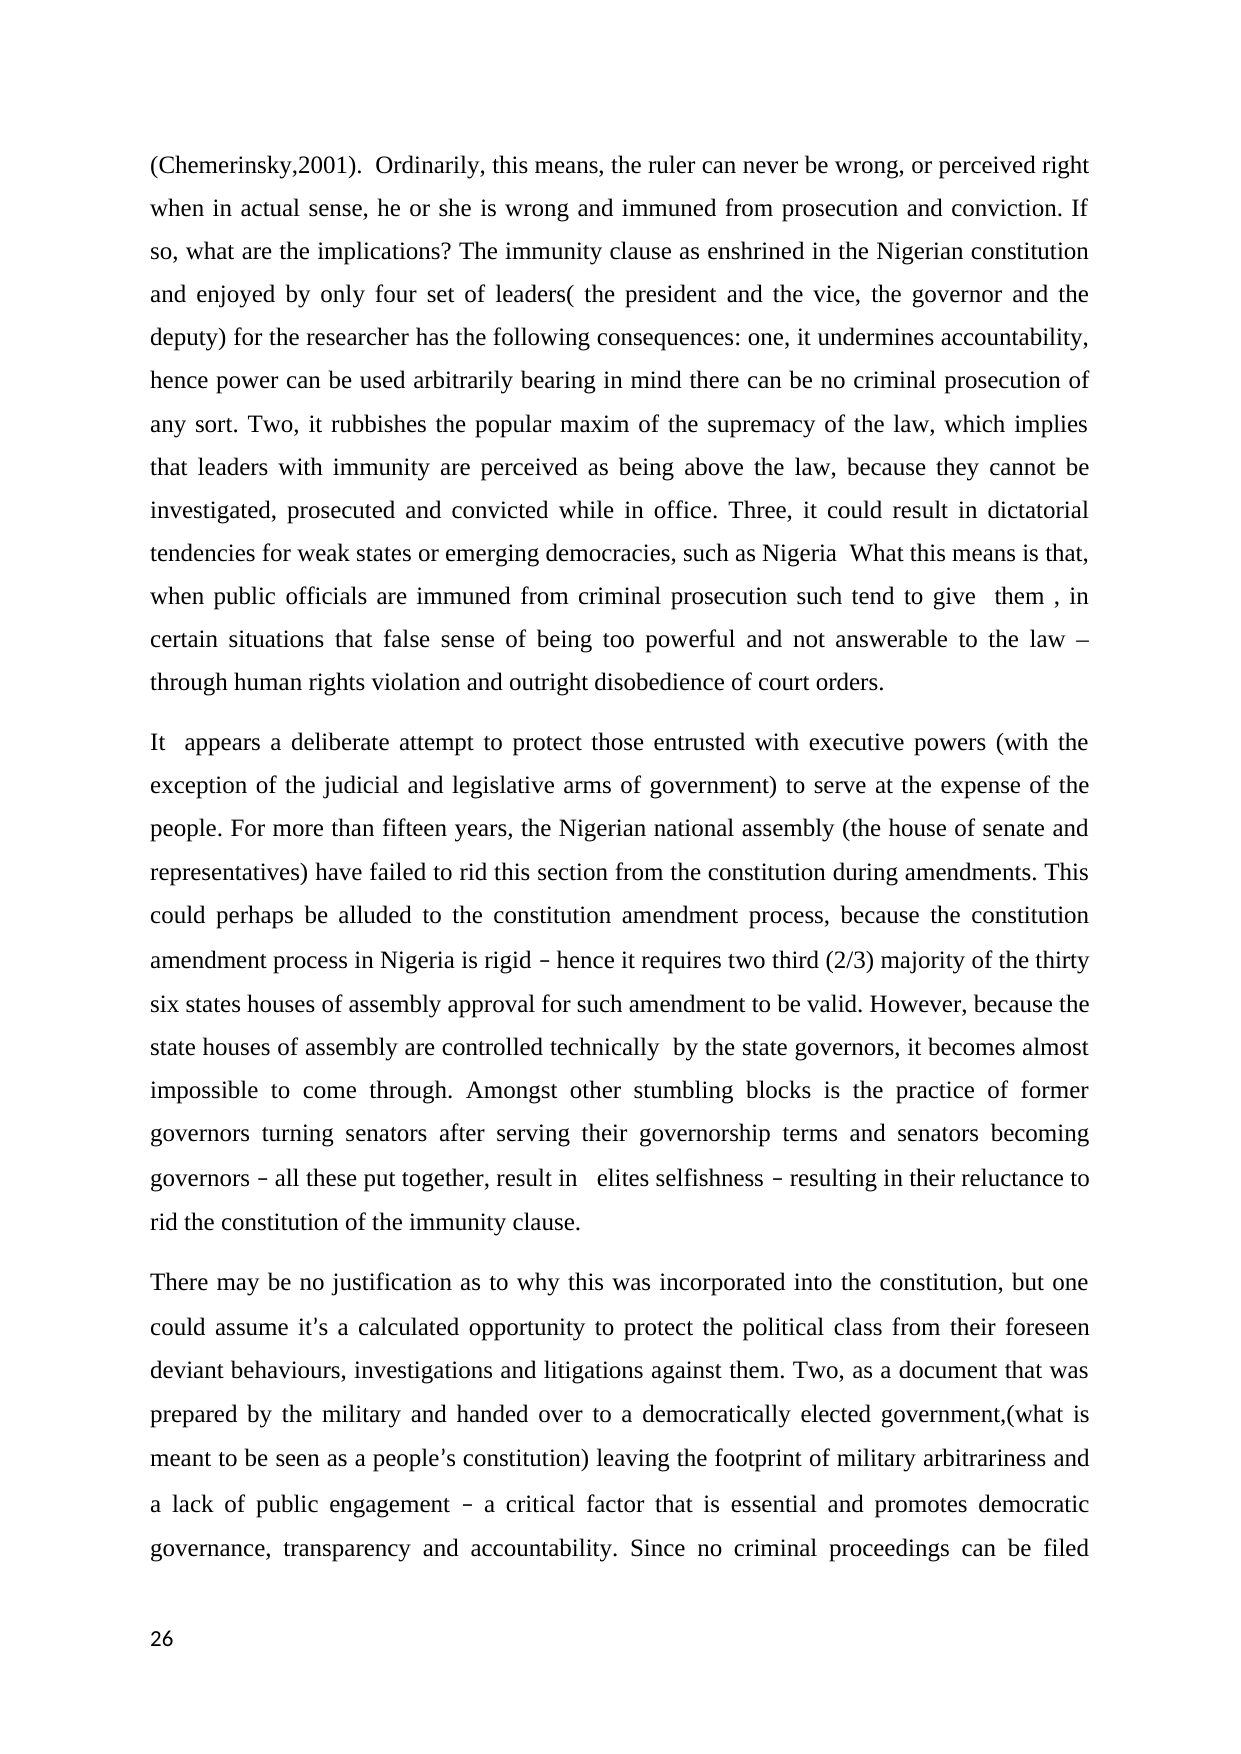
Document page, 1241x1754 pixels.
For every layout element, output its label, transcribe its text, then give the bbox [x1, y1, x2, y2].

text It appears a deliberate attempt to protect those entrusted with executive powers (with the exception of the judicial and legislative arms of government) to serve at the expense of the people. For more than fifteen years, the Nigerian national assembly (the house of senate and representatives) have failed to rid this section from the constitution during amendments. This could perhaps be alluded to the constitution amendment process, because the constitution amendment process in Nigeria is rigid – hence it requires two third (2/3) majority of the thirty six states houses of assembly approval for such amendment to be valid. However, because the state houses of assembly are controlled technically by the state governors, it becomes almost impossible to come through. Amongst other stumbling blocks is the practice of former governors turning senators after serving their governorship terms and senators becoming governors – all these put together, result in elites selfishness – resulting in their reluctance to rid the constitution of the immunity clause. [150, 727, 1090, 1236]
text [150, 1267, 1090, 1562]
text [150, 150, 1090, 696]
